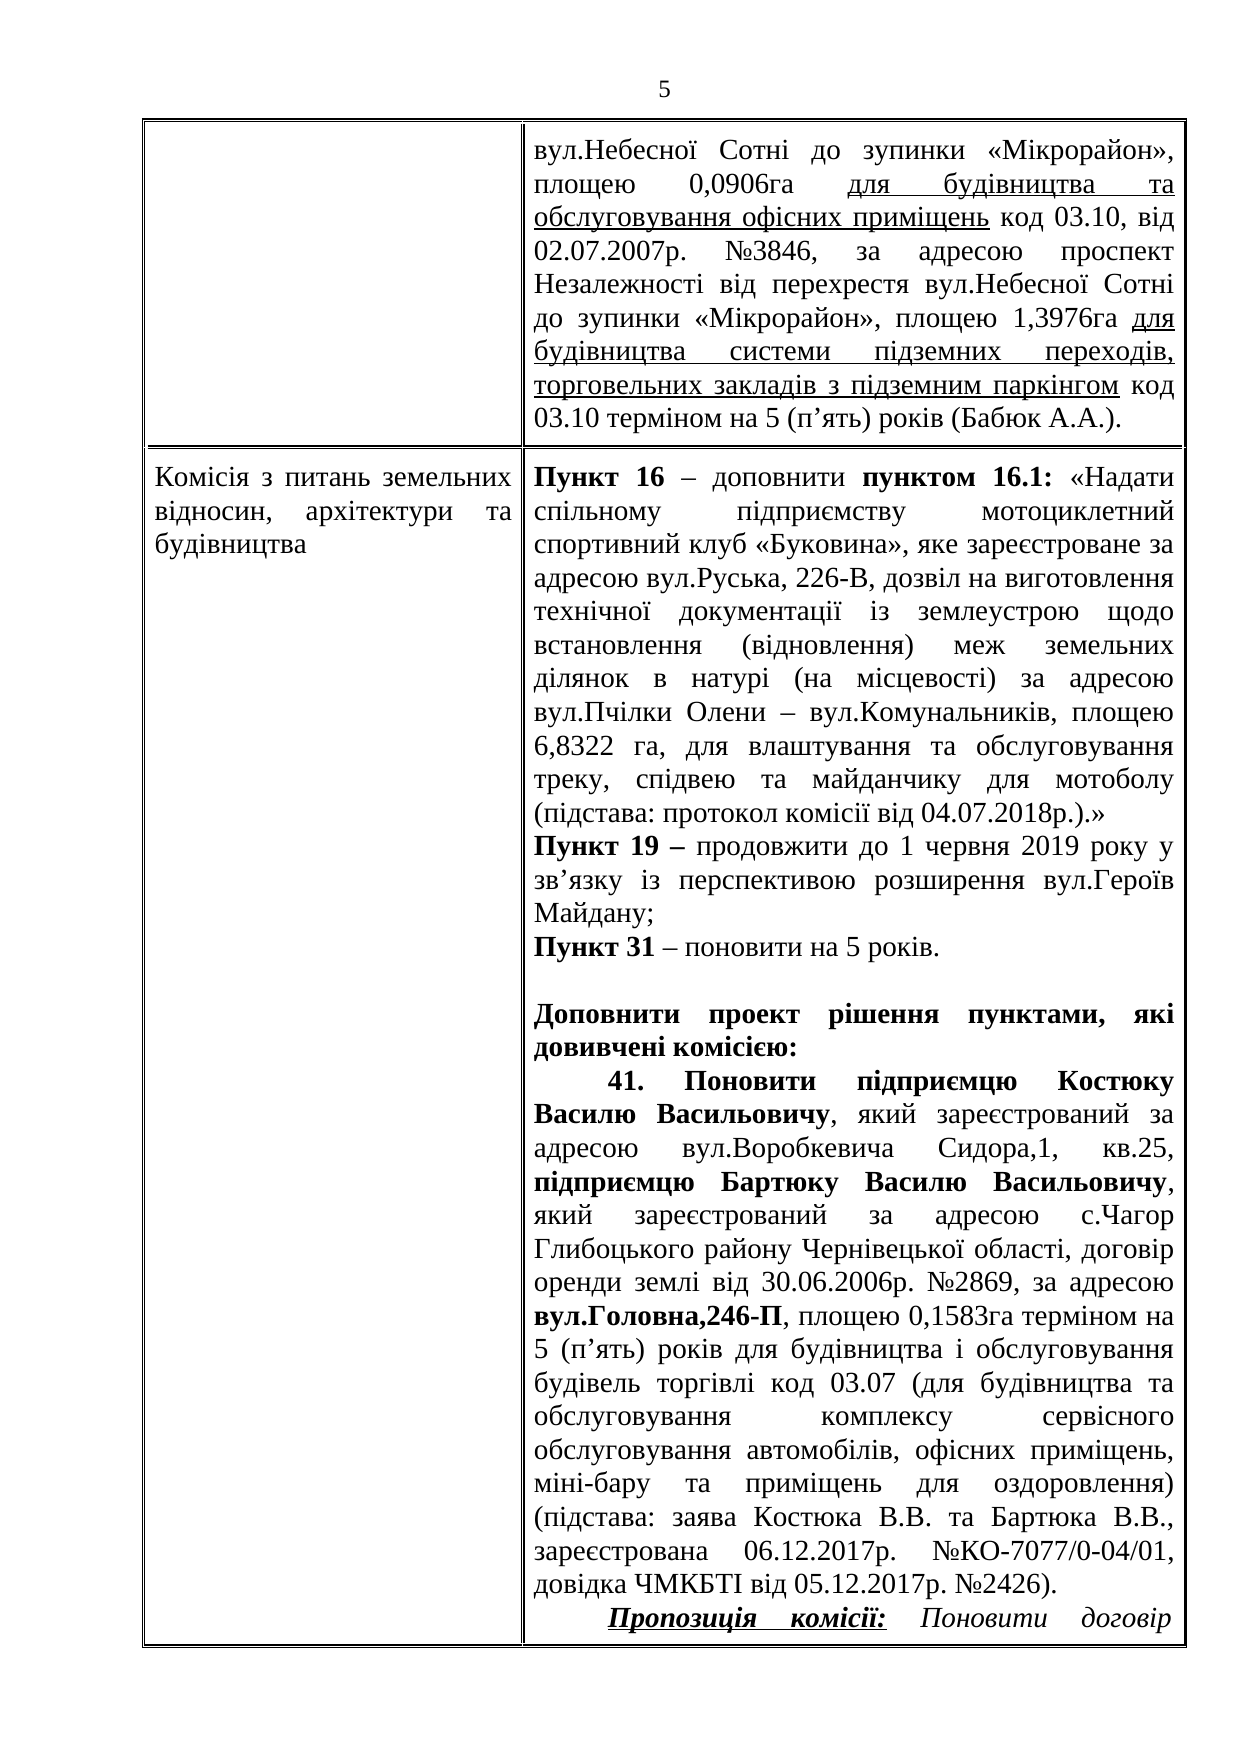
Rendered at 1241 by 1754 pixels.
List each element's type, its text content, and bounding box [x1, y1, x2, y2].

table_cell Виконавчий комітет [145, 120, 523, 445]
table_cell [523, 445, 1185, 1644]
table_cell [145, 445, 523, 1644]
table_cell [523, 122, 1184, 445]
